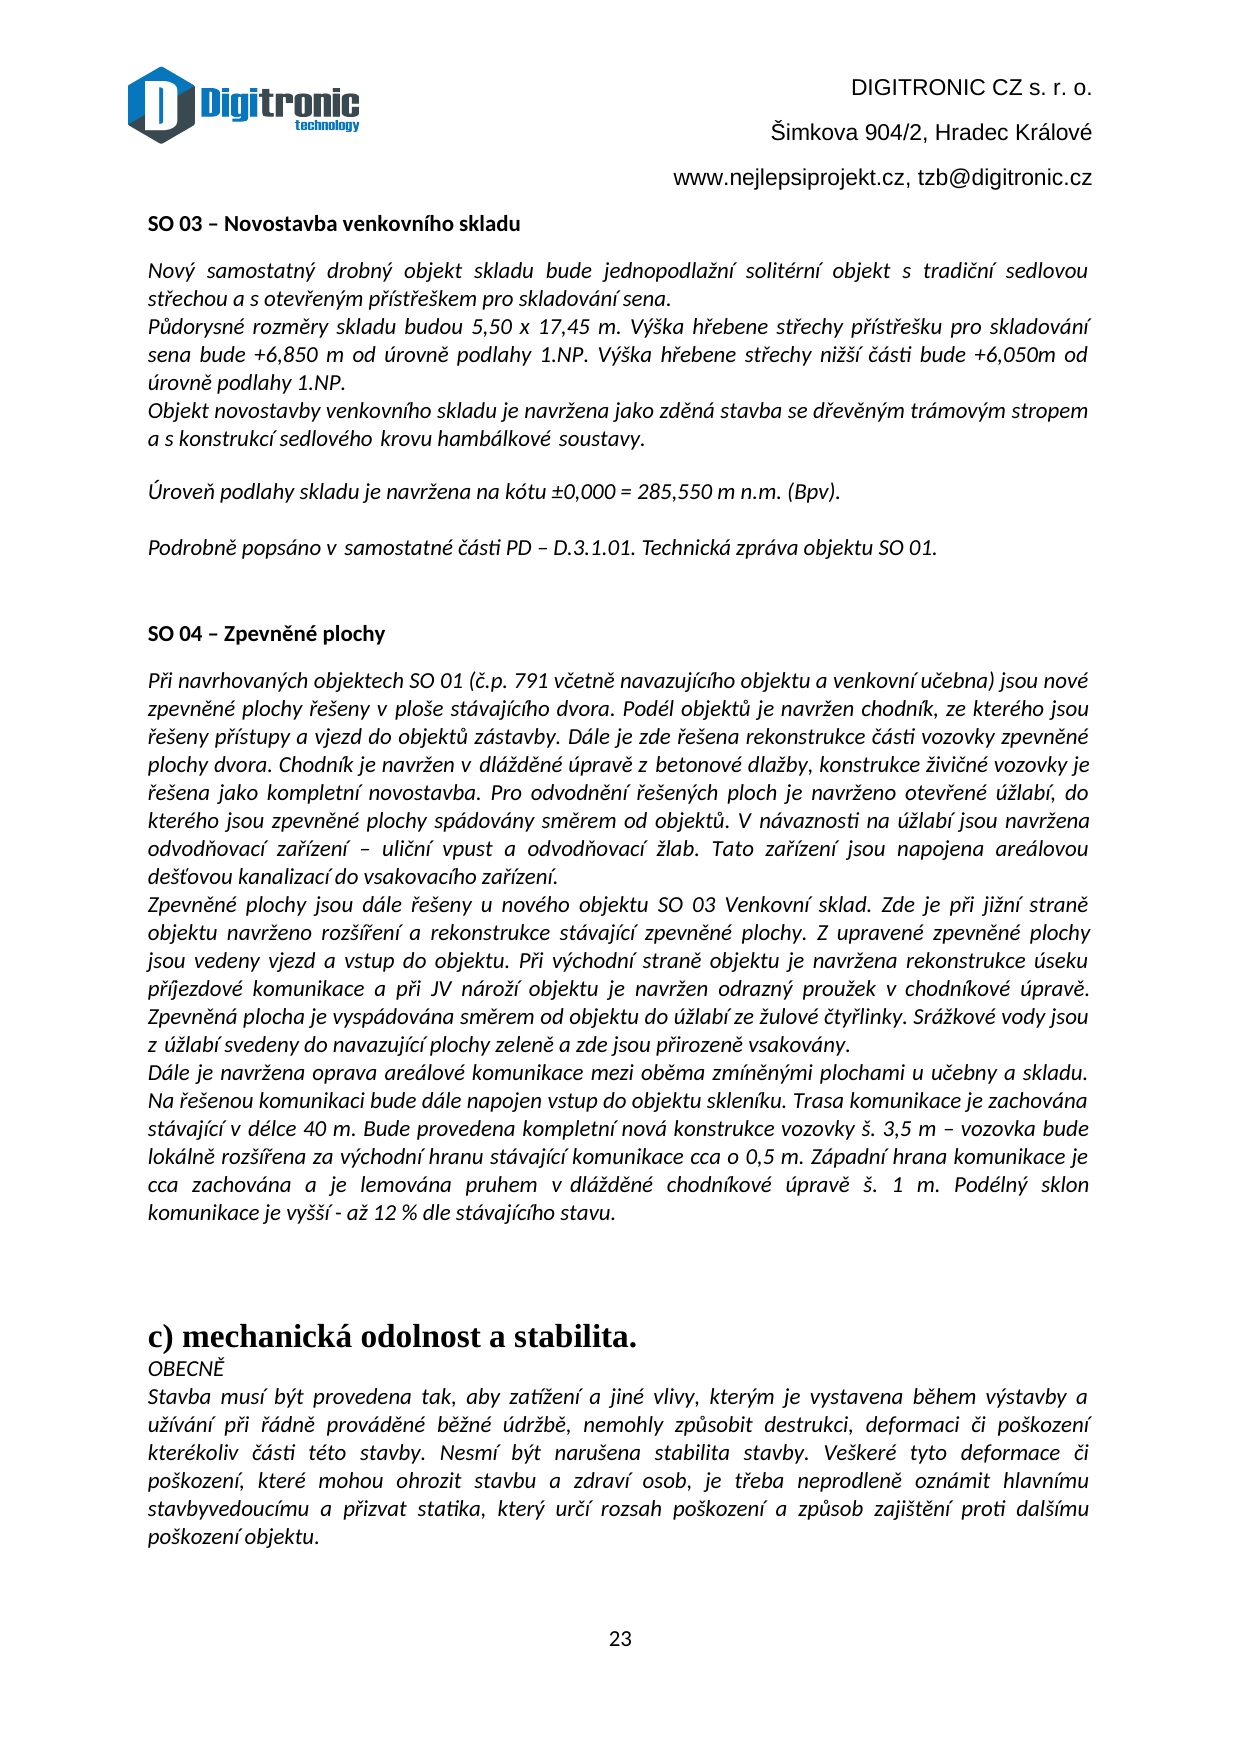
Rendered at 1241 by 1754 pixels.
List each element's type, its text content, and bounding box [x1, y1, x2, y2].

text SO 03 – Novostavba venkovního skladu [148, 209, 1093, 237]
text SO 04 – Zpevněné plochy [148, 619, 1093, 647]
text Půdorysné rozměry skladu budou 5,50 x 17,45 m. Výška hřebene střechy přístřešku pro skladování sena bude +6,850 m od úrovně podlahy 1.NP. Výška hřebene střechy nižší části bude +6,050m od úrovně podlahy 1.NP. [148, 312, 1093, 396]
text Při navrhovaných objektech SO 01 (č.p. 791 včetně navazujícího objektu a venkovní učebna) jsou nové zpevněné plochy řešeny v ploše stávajícího dvora. Podél objektů je navržen chodník, ze kterého jsou řešeny přístupy a vjezd do objektů zástavby. Dále je zde řešena rekonstrukce části vozovky zpevněné plochy dvora. Chodník je navržen v dlážděné úpravě z betonové dlažby, konstrukce živičné vozovky je řešena jako kompletní novostavba. Pro odvodnění řešených ploch je navrženo otevřené úžlabí, do kterého jsou zpevněné plochy spádovány směrem od objektů. V návaznosti na úžlabí jsou navržena odvodňovací zařízení – uliční vpust a odvodňovací žlab. Tato zařízení jsou napojena areálovou dešťovou kanalizací do vsakovacího zařízení. [148, 666, 1093, 890]
text Objekt novostavby venkovního skladu je navržena jako zděná stavba se dřevěným trámovým stropem a s konstrukcí sedlového krovu hambálkové soustavy. [148, 396, 1093, 452]
text Dále je navržena oprava areálové komunikace mezi oběma zmíněnými plochami u učebny a skladu. Na řešenou komunikaci bude dále napojen vstup do objektu skleníku. Trasa komunikace je zachována stávající v délce 40 m. Bude provedena kompletní nová konstrukce vozovky š. 3,5 m – vozovka bude lokálně rozšířena za východní hranu stávající komunikace cca o 0,5 m. Západní hrana komunikace je cca zachována a je lemována pruhem v dlážděné chodníkové úpravě š. 1 m. Podélný sklon komunikace je vyšší - až 12 % dle stávajícího stavu. [148, 1058, 1093, 1226]
picture [127, 66, 360, 144]
text OBECNĚ [148, 1354, 1093, 1382]
text Stavba musí být provedena tak, aby zatížení a jiné vlivy, kterým je vystavena během výstavby a užívání při řádně prováděné běžné údržbě, nemohly způsobit destrukci, deformaci či poškození kterékoliv části této stavby. Nesmí být narušena stabilita stavby. Veškeré tyto deformace či poškození, které mohou ohrozit stavbu a zdraví osob, je třeba neprodleně oznámit hlavnímu stavbyvedoucímu a přizvat statika, který určí rozsah poškození a způsob zajištění proti dalšímu poškození objektu. [148, 1382, 1093, 1550]
text Nový samostatný drobný objekt skladu bude jednopodlažní solitérní objekt s tradiční sedlovou střechou a s otevřeným přístřeškem pro skladování sena. [148, 256, 1093, 312]
text Úroveň podlahy skladu je navržena na kótu ±0,000 = 285,550 m n.m. (Bpv). [148, 477, 1093, 505]
text Zpevněné plochy jsou dále řešeny u nového objektu SO 03 Venkovní sklad. Zde je při jižní straně objektu navrženo rozšíření a rekonstrukce stávající zpevněné plochy. Z upravené zpevněné plochy jsou vedeny vjezd a vstup do objektu. Při východní straně objektu je navržena rekonstrukce úseku příjezdové komunikace a při JV nároží objektu je navržen odrazný proužek v chodníkové úpravě. Zpevněná plocha je vyspádována směrem od objektu do úžlabí ze žulové čtyřlinky. Srážkové vody jsou z úžlabí svedeny do navazující plochy zeleně a zde jsou přirozeně vsakovány. [148, 890, 1093, 1058]
text c) mechanická odolnost a stabilita. [148, 1316, 1093, 1354]
text Podrobně popsáno v samostatné části PD – D.3.1.01. Technická zpráva objektu SO 01. [148, 533, 1093, 561]
